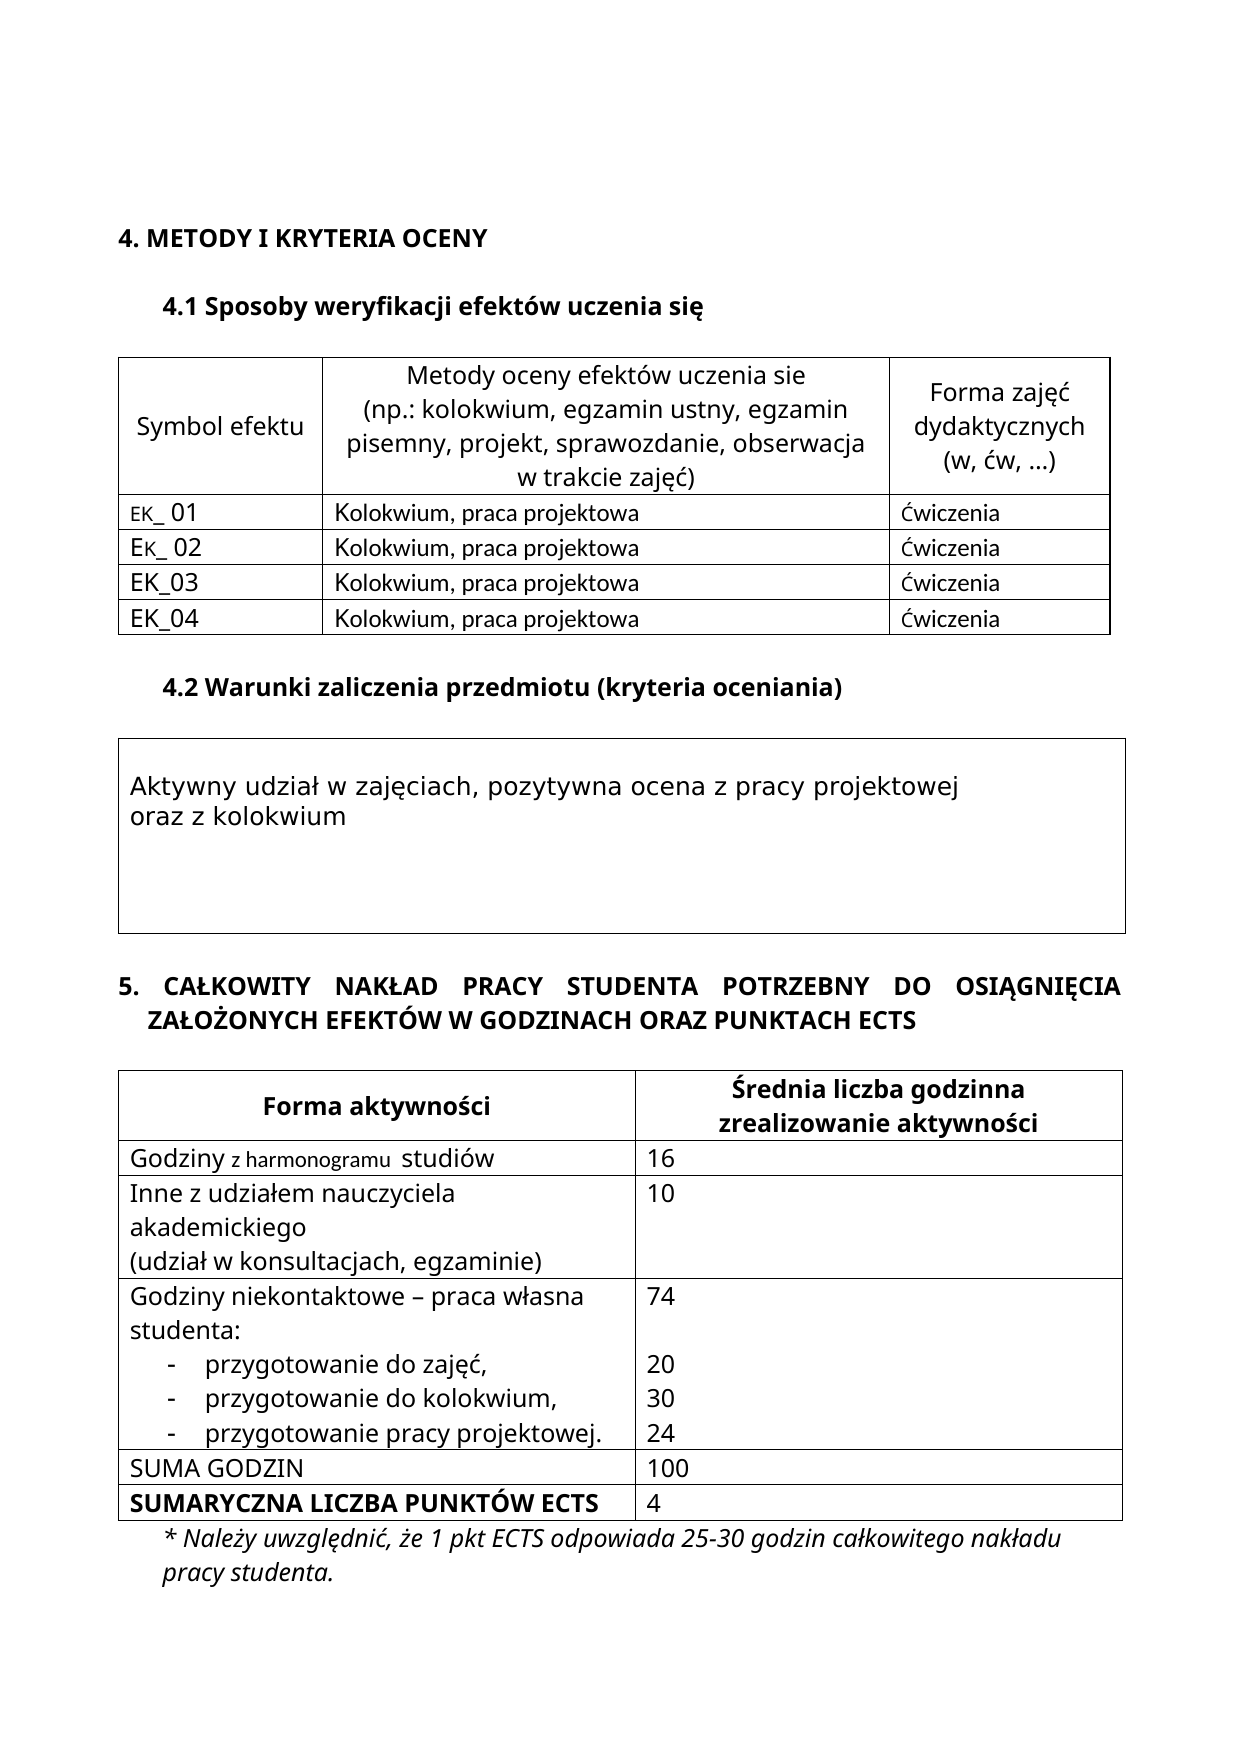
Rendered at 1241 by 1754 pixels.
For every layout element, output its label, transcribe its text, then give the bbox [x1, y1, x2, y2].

text 4.1 Sposoby weryfikacji efektów uczenia się [162, 288, 1122, 322]
table_cell EK_04 [119, 600, 322, 634]
table_cell SUMARYCZNA LICZBA PUNKTÓW ECTS [119, 1485, 635, 1519]
text * Należy uwzględnić, że 1 pkt ECTS odpowiada 25-30 godzin całkowitego nakładu pracy studenta. [162, 1521, 1122, 1589]
table_header Średnia liczba godzinna zrealizowanie aktywności [636, 1071, 1122, 1139]
table_cell ćwiczenia [890, 565, 1109, 599]
text 5. CAŁKOWITY NAKŁAD PRACY STUDENTA POTRZEBNY DO OSIĄGNIĘCIA ZAŁOŻONYCH EFEKTÓW W GODZINACH ORAZ PUNKTACH ECTS [118, 968, 1122, 1036]
table_cell ćwiczenia [890, 530, 1109, 564]
table_cell 100 [636, 1450, 1122, 1484]
table_cell ćwiczenia [890, 495, 1109, 529]
table_header Aktywny udział w zajęciach, pozytywna ocena z pracy projektowej oraz z kolokwium [119, 739, 1125, 933]
table_cell EK_03 [119, 565, 322, 599]
table_cell Kolokwium, praca projektowa [323, 600, 889, 634]
table_cell Kolokwium, praca projektowa [323, 495, 889, 529]
table_cell Godziny niekontaktowe – praca własna studenta: przygotowanie do zajęć, przygotowanie do kolokwium, przygotowanie pracy projektowej. [119, 1279, 635, 1449]
table_cell Inne z udziałem nauczyciela akademickiego (udział w konsultacjach, egzaminie) [119, 1176, 635, 1278]
table_cell 4 [636, 1485, 1122, 1519]
table_cell 16 [636, 1141, 1122, 1175]
table_cell 10 [636, 1176, 1122, 1278]
table_header Forma aktywności [119, 1071, 635, 1139]
table_header Forma zajęć dydaktycznych (w, ćw, …) [890, 358, 1109, 494]
table_cell Kolokwium, praca projektowa [323, 530, 889, 564]
text 4.2 Warunki zaliczenia przedmiotu (kryteria oceniania) [162, 669, 1122, 703]
table_cell Godziny z harmonogramu studiów [119, 1141, 635, 1175]
table_cell SUMA GODZIN [119, 1450, 635, 1484]
table_cell Ek_ 02 [119, 530, 322, 564]
table_header Metody oceny efektów uczenia sie (np.: kolokwium, egzamin ustny, egzamin pisemny, projekt, sprawozdanie, obserwacja w trakcie zajęć) [323, 358, 889, 494]
table_header Symbol efektu [119, 358, 322, 494]
table_cell Kolokwium, praca projektowa [323, 565, 889, 599]
table_cell ćwiczenia [890, 600, 1109, 634]
table_cell ek_ 01 [119, 495, 322, 529]
text 4. METODY I KRYTERIA OCENY [118, 220, 1122, 254]
table_cell 74 20 30 24 [636, 1279, 1122, 1449]
